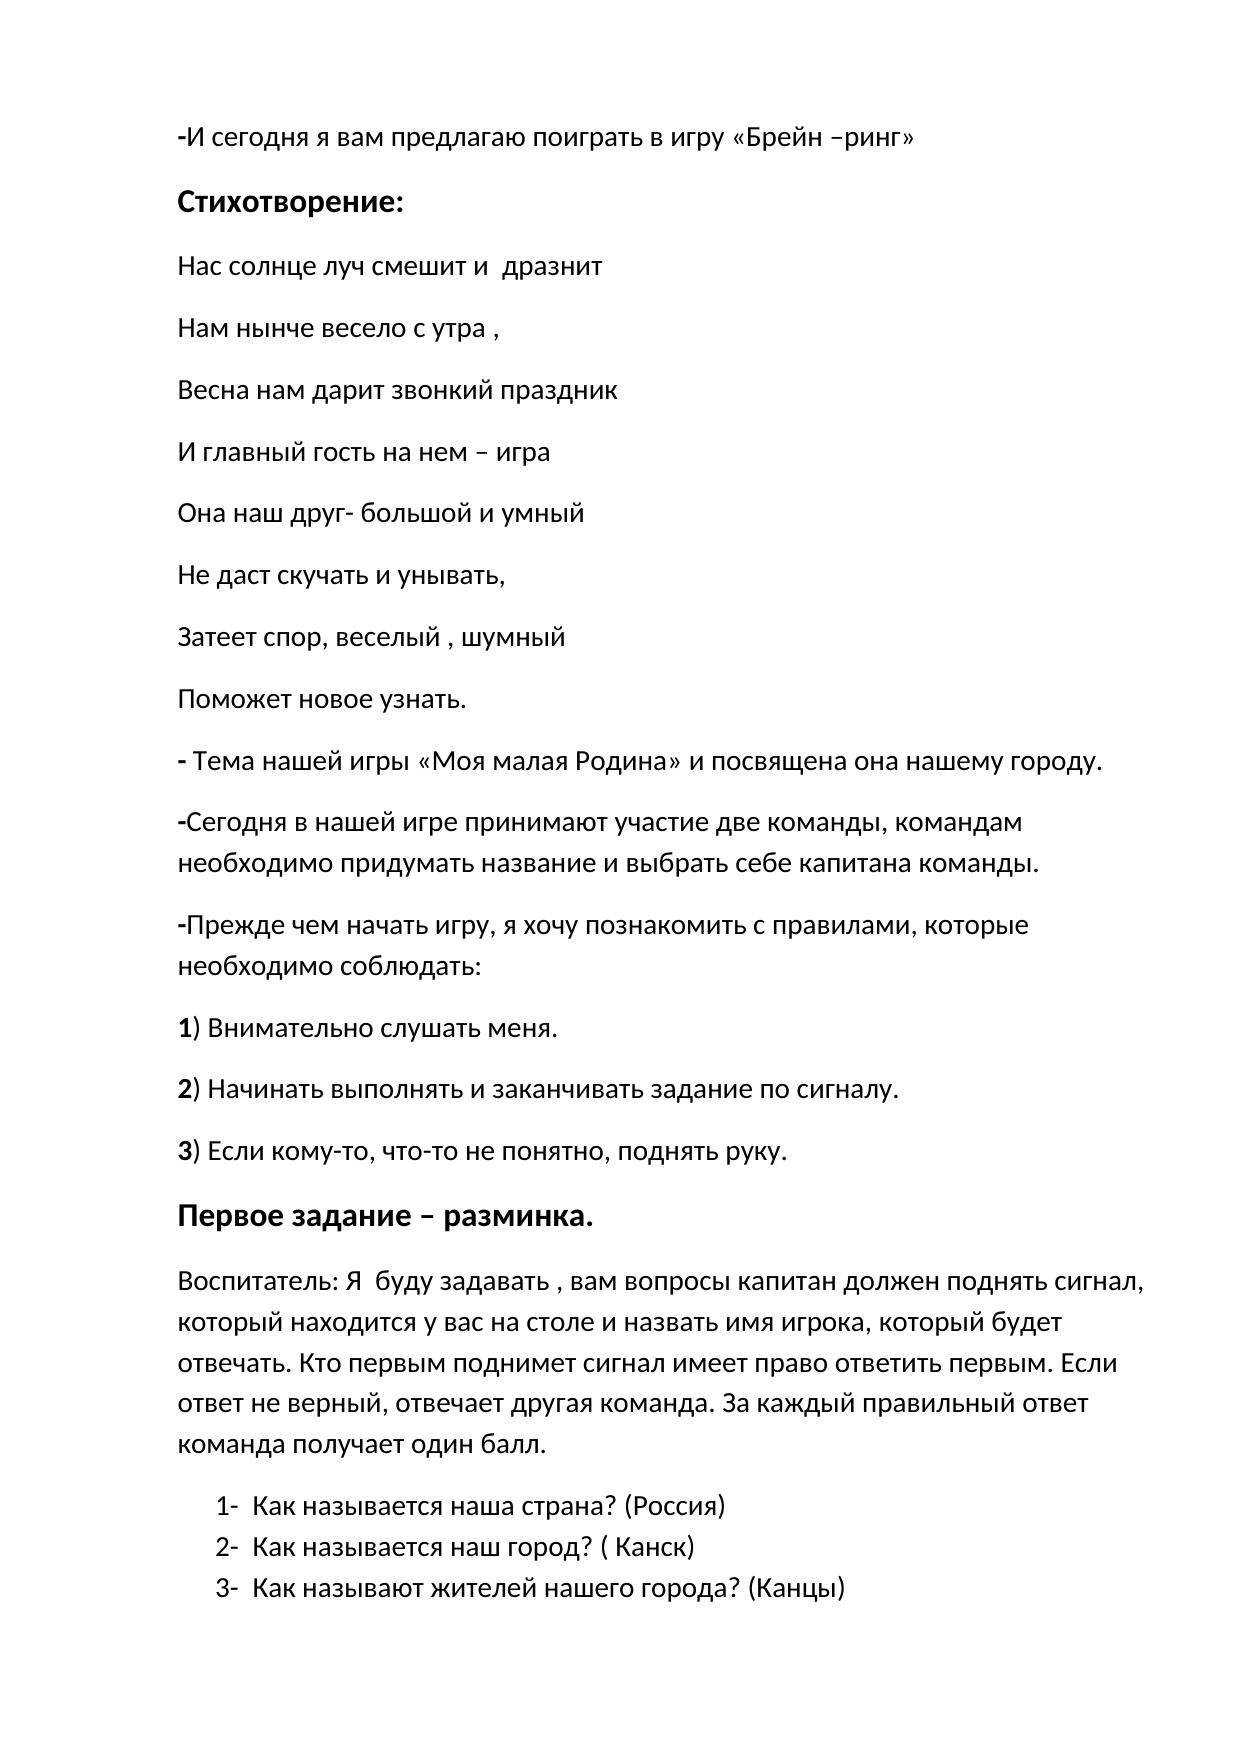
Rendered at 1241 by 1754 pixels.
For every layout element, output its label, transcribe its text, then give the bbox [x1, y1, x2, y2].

text Не даст скучать и унывать, [177, 556, 1152, 592]
text 2) Начинать выполнять и заканчивать задание по сигналу. [177, 1071, 1152, 1106]
text Затеет спор, веселый , шумный [177, 618, 1152, 654]
text -И сегодня я вам предлагаю поиграть в игру «Брейн –ринг» [177, 118, 1152, 154]
text Первое задание – разминка. [177, 1194, 1152, 1235]
list Как называют жителей нашего города? (Канцы) [215, 1569, 1152, 1605]
text Нас солнце луч смешит и дразнит [177, 247, 1152, 283]
text Нам нынче весело с утра , [177, 309, 1152, 345]
text -Прежде чем начать игру, я хочу познакомить с правилами, которые необходимо соблюдать: [177, 906, 1152, 983]
text Она наш друг- большой и умный [177, 494, 1152, 530]
list Как называется наш город? ( Канск) [215, 1528, 1152, 1564]
text Стихотворение: [177, 180, 1152, 221]
list Как называется наша страна? (Россия) [215, 1487, 1152, 1523]
text -Сегодня в нашей игре принимают участие две команды, командам необходимо придумать название и выбрать себе капитана команды. [177, 803, 1152, 880]
text И главный гость на нем – игра [177, 433, 1152, 468]
text 1) Внимательно слушать меня. [177, 1009, 1152, 1044]
text Воспитатель: Я буду задавать , вам вопросы капитан должен поднять сигнал, который находится у вас на столе и назвать имя игрока, который будет отвечать. Кто первым поднимет сигнал имеет право ответить первым. Если ответ не верный, отвечает другая команда. За каждый правильный ответ команда получает один балл. [177, 1262, 1152, 1461]
text - Тема нашей игры «Моя малая Родина» и посвящена она нашему городу. [177, 742, 1152, 777]
text Поможет новое узнать. [177, 680, 1152, 716]
text Весна нам дарит звонкий праздник [177, 371, 1152, 407]
text 3) Если кому-то, что-то не понятно, поднять руку. [177, 1132, 1152, 1168]
